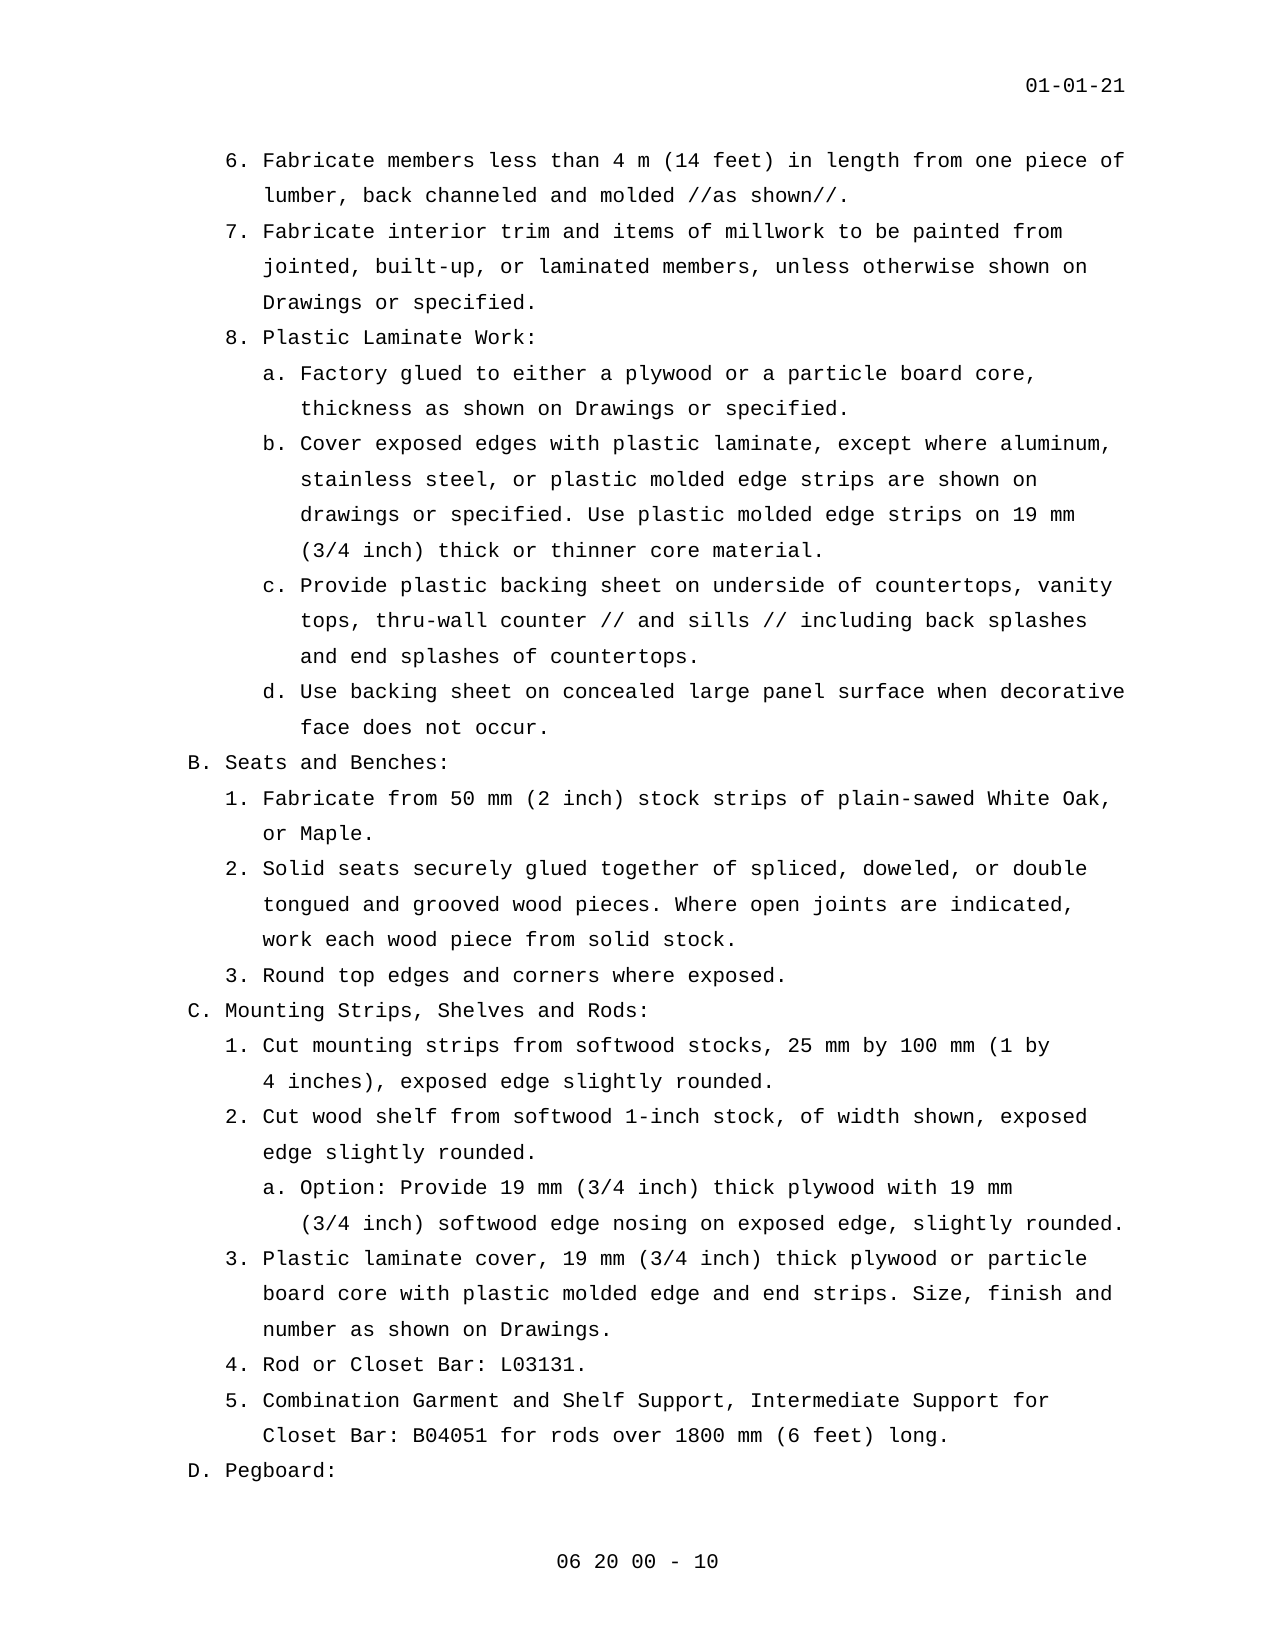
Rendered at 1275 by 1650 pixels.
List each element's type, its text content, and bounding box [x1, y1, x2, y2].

text Plastic Laminate Work: [225, 327, 1125, 351]
text Cover exposed edges with plastic laminate, except where aluminum, stainless steel, or plastic molded edge strips are shown on drawings or specified. Use plastic molded edge strips on 19 mm (3/4 inch) thick or thinner core material. [262, 433, 1125, 563]
text Fabricate interior trim and items of millwork to be painted from jointed, built-up, or laminated members, unless otherwise shown on Drawings or specified. [225, 221, 1125, 315]
text Combination Garment and Shelf Support, Intermediate Support for Closet Bar: B04051 for rods over 1800 mm (6 feet) long. [225, 1389, 1125, 1449]
text Rod or Closet Bar: L03131. [225, 1354, 1125, 1378]
text Factory glued to either a plywood or a particle board core, thickness as shown on Drawings or specified. [262, 362, 1125, 422]
text Round top edges and corners where exposed. [225, 964, 1125, 988]
text Option: Provide 19 mm (3/4 inch) thick plywood with 19 mm (3/4 inch) softwood edge nosing on exposed edge, slightly rounded. [262, 1177, 1125, 1236]
text Use backing sheet on concealed large panel surface when decorative face does not occur. [262, 681, 1125, 740]
text Cut wood shelf from softwood 1-inch stock, of width shown, exposed edge slightly rounded. [225, 1106, 1125, 1165]
text Mounting Strips, Shelves and Rods: [187, 1000, 1125, 1024]
text Seats and Benches: [187, 752, 1125, 776]
text Fabricate from 50 mm (2 inch) stock strips of plain-sawed White Oak, or Maple. [225, 787, 1125, 847]
text Pegboard: [187, 1460, 1125, 1484]
text Cut mounting strips from softwood stocks, 25 mm by 100 mm (1 by 4 inches), exposed edge slightly rounded. [225, 1035, 1125, 1094]
text Plastic laminate cover, 19 mm (3/4 inch) thick plywood or particle board core with plastic molded edge and end strips. Size, finish and number as shown on Drawings. [225, 1248, 1125, 1342]
text Solid seats securely glued together of spliced, doweled, or double tongued and grooved wood pieces. Where open joints are indicated, work each wood piece from solid stock. [225, 858, 1125, 953]
text Fabricate members less than 4 m (14 feet) in length from one piece of lumber, back channeled and molded //as shown//. [225, 150, 1125, 209]
text Provide plastic backing sheet on underside of countertops, vanity tops, thru-wall counter // and sills // including back splashes and end splashes of countertops. [262, 575, 1125, 669]
